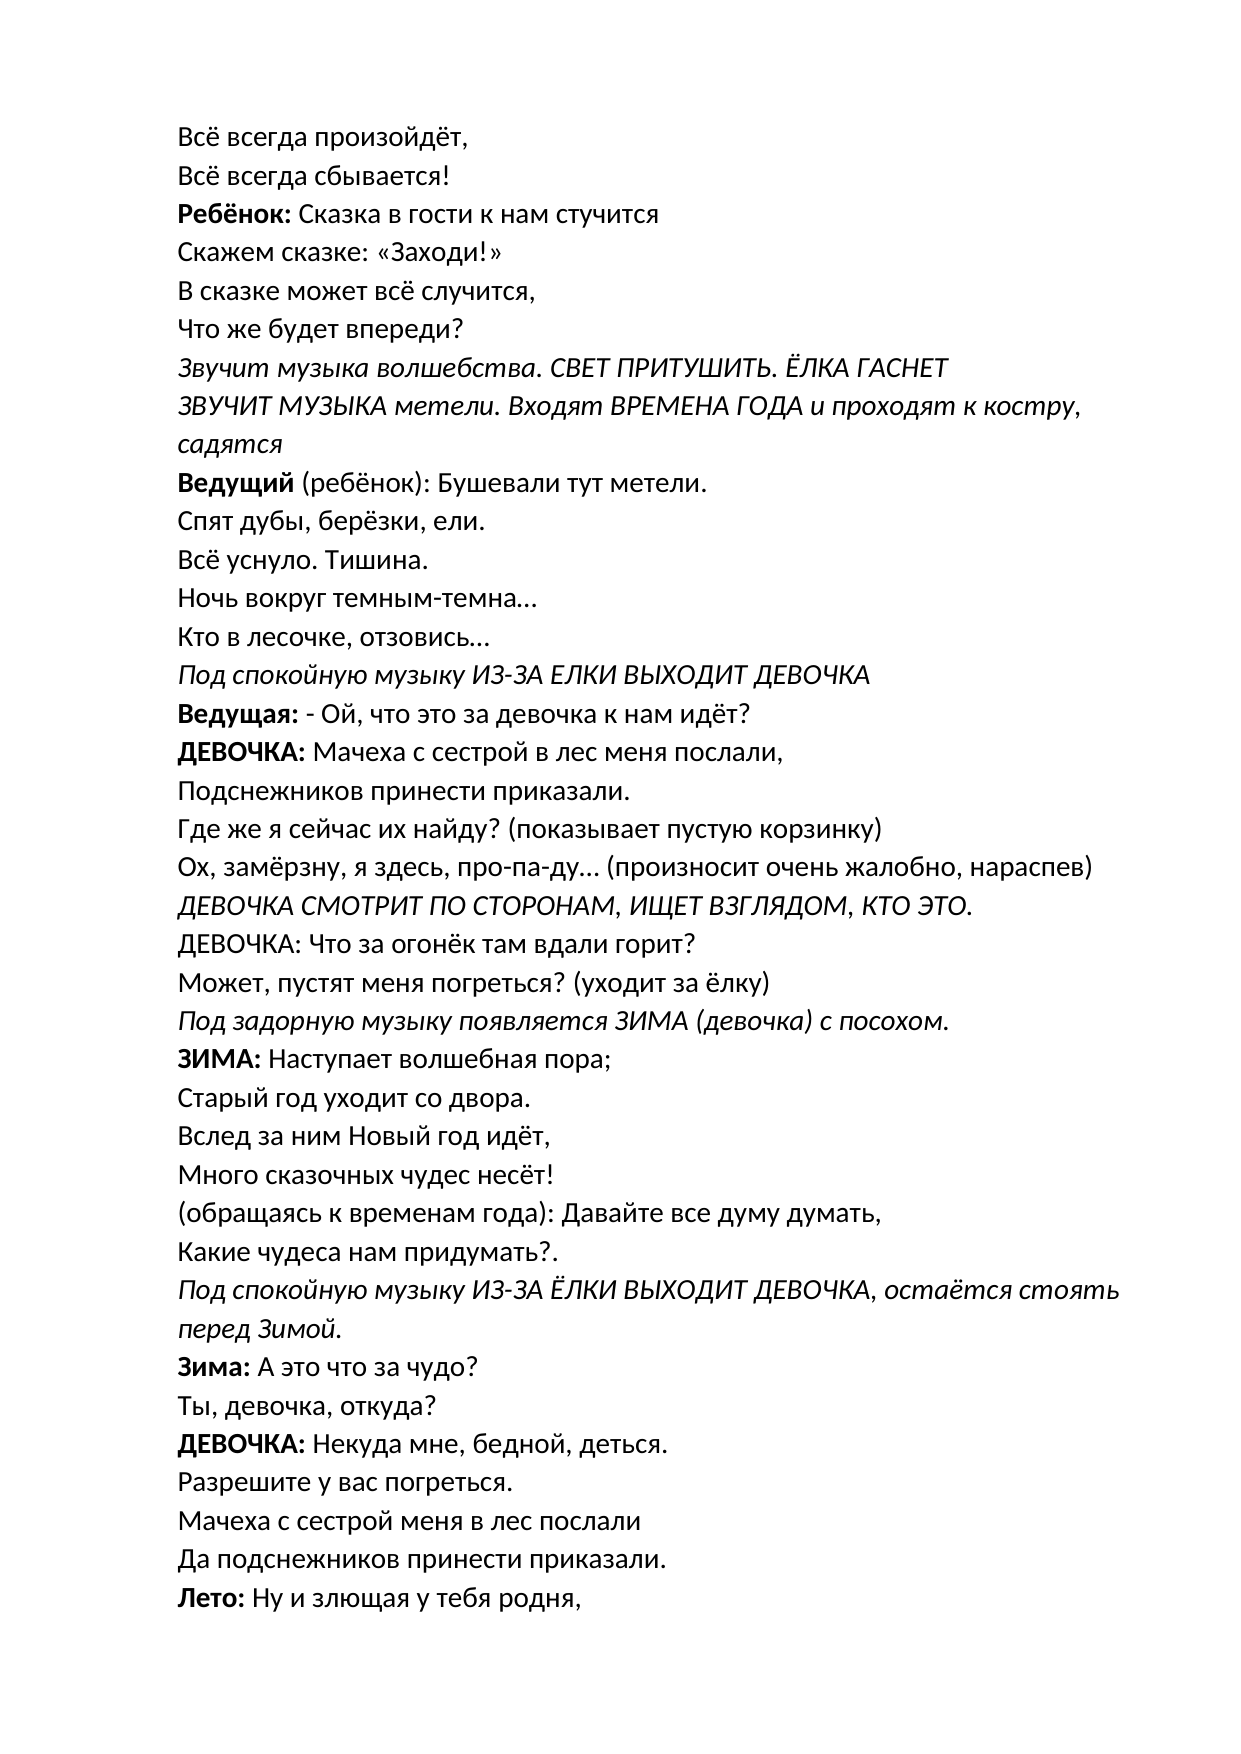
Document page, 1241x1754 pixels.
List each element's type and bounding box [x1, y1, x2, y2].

text [177, 118, 1152, 1614]
